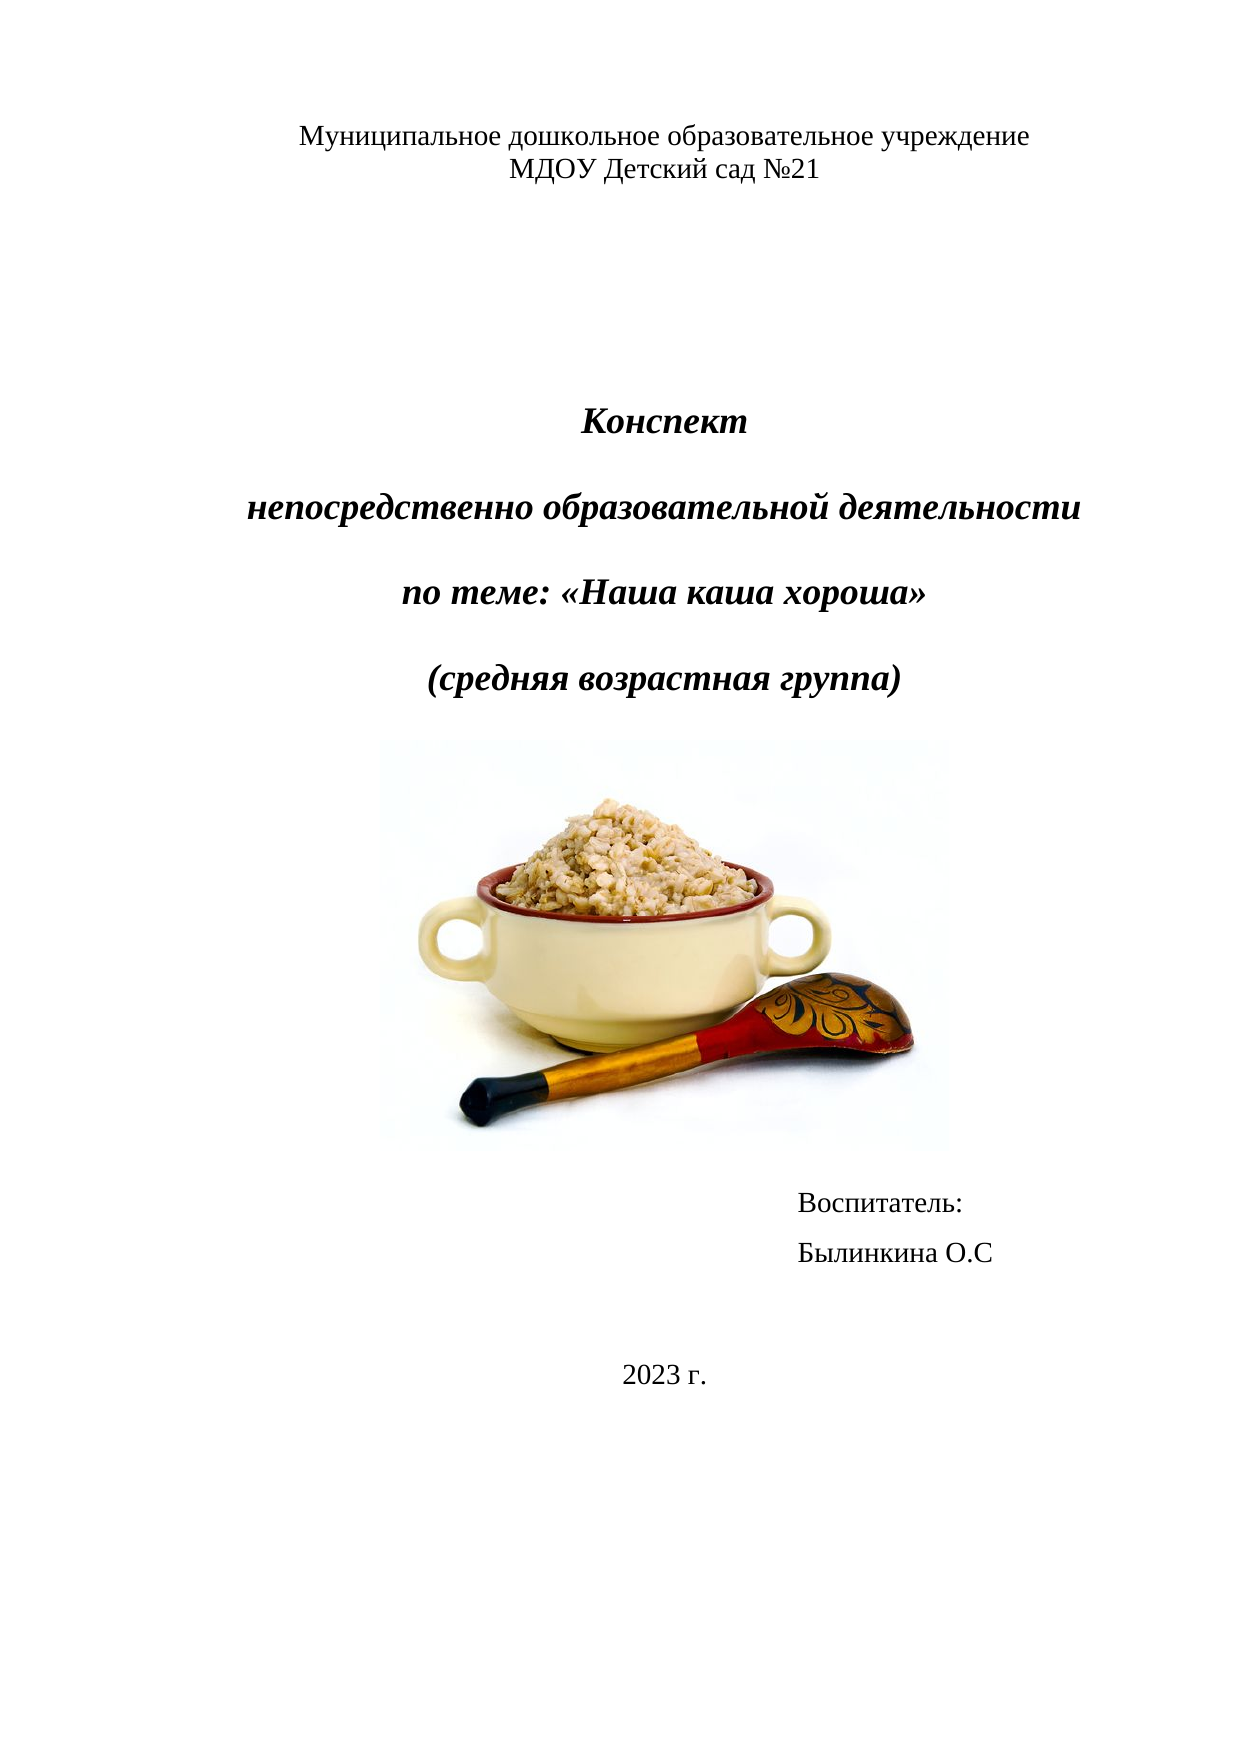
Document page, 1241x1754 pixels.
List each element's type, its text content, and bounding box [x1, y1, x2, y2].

text Былинкина О.С [177, 1235, 1152, 1269]
text Конспект [177, 399, 1152, 442]
text по теме: «Наша каша хороша» [177, 570, 1152, 613]
picture [379, 740, 950, 1151]
text МДОУ Детский сад №21 [177, 152, 1152, 185]
text Муниципальное дошкольное образовательное учреждение [177, 118, 1152, 152]
text непосредственно образовательной деятельности [177, 484, 1152, 527]
text Воспитатель: [177, 1185, 1152, 1219]
text (средняя возрастная группа) [177, 655, 1152, 698]
text 2023 г. [177, 1357, 1152, 1390]
